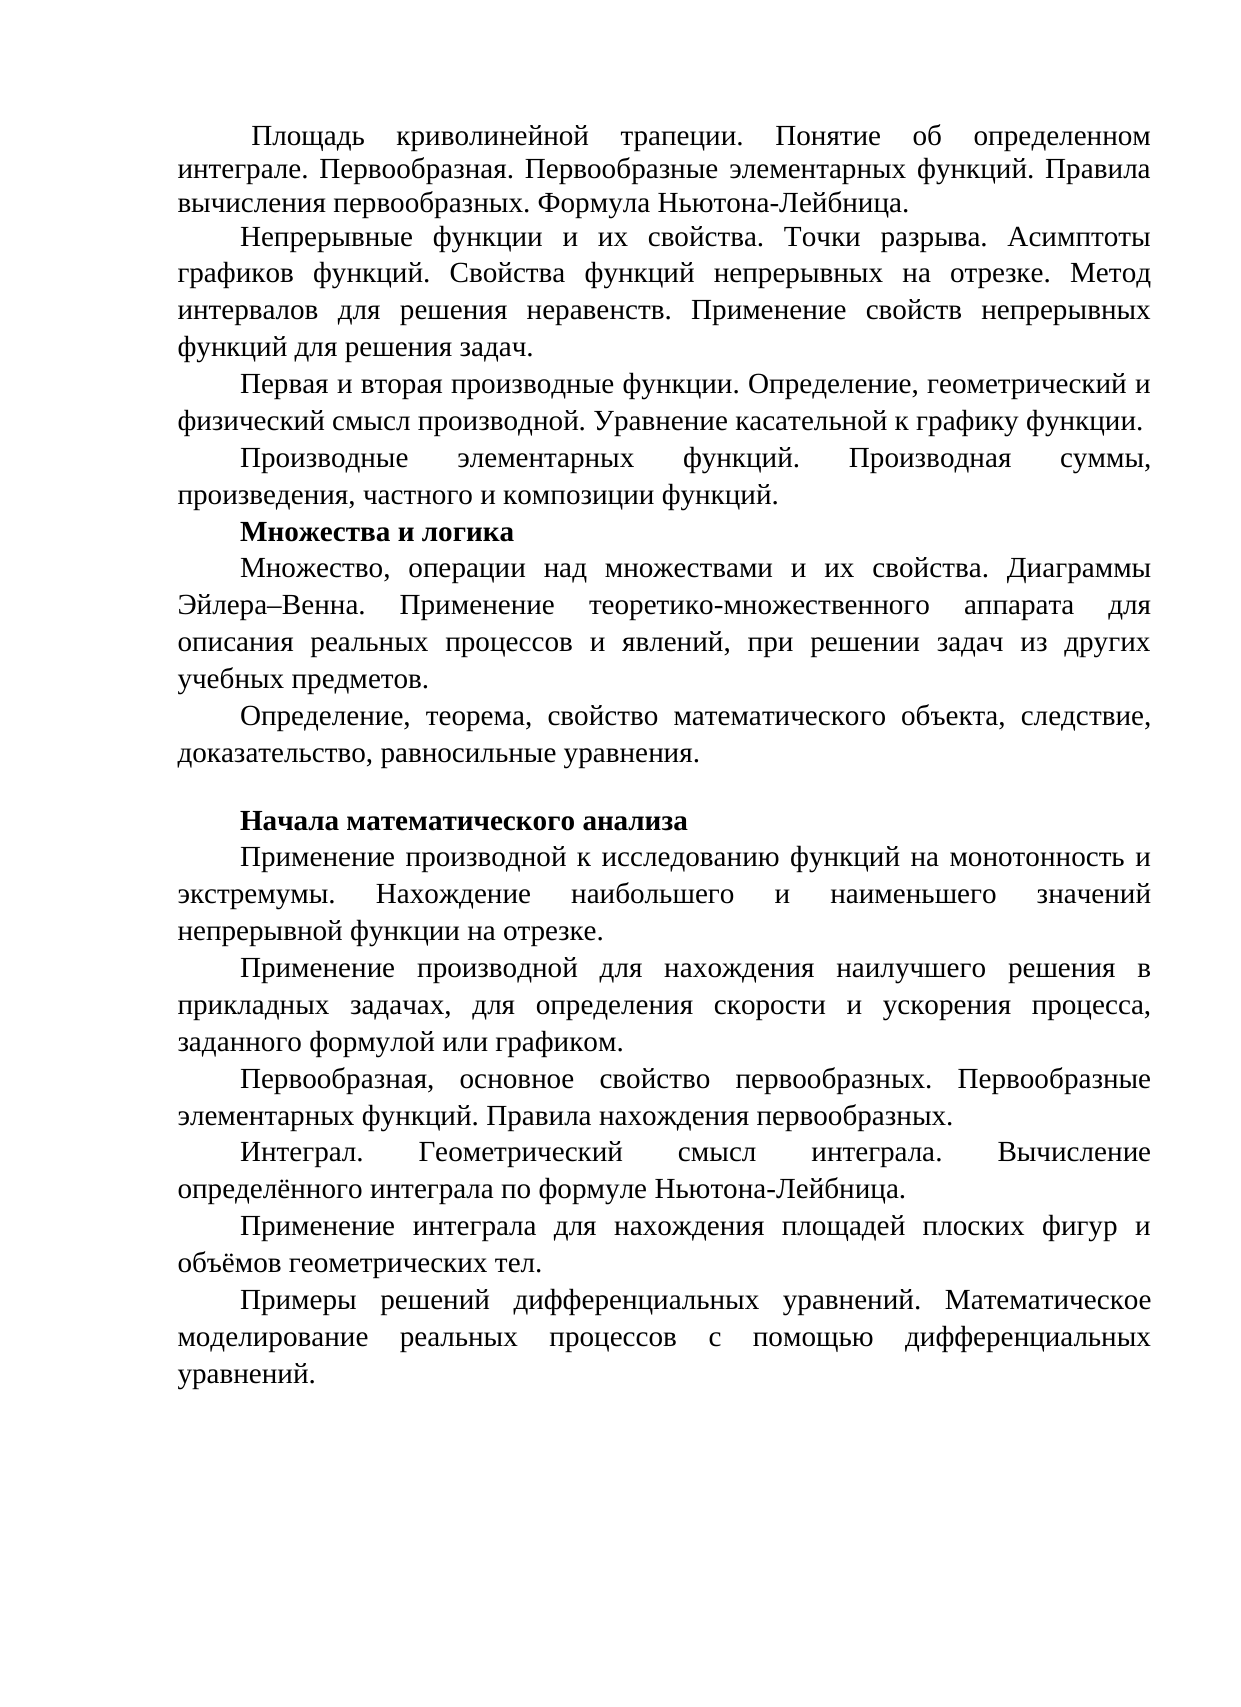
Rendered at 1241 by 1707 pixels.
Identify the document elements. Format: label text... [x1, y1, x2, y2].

text Первообразная, основное свойство первообразных. Первообразные элементарных функций. Правила нахождения первообразных. [177, 1061, 1152, 1131]
text Применение интеграла для нахождения площадей плоских фигур и объёмов геометрических тел. [177, 1208, 1152, 1279]
text Применение производной к исследованию функций на монотонность и экстремумы. Нахождение наибольшего и наименьшего значений непрерывной функции на отрезке. [177, 839, 1152, 947]
text Примеры решений дифференциальных уравнений. Математическое моделирование реальных процессов с помощью дифференциальных уравнений. [177, 1282, 1152, 1389]
text Площадь криволинейной трапеции. Понятие об определенном интеграле. Первообразная. Первообразные элементарных функций. Правила вычисления первообразных. Формула Ньютона-Лейбница. [177, 118, 1152, 219]
text Начала математического анализа [177, 803, 1152, 836]
text Применение производной для нахождения наилучшего решения в прикладных задачах, для определения скорости и ускорения процесса, заданного формулой или графиком. [177, 950, 1152, 1057]
text Непрерывные функции и их свойства. Точки разрыва. Асимптоты графиков функций. Свойства функций непрерывных на отрезке. Метод интервалов для решения неравенств. Применение свойств непрерывных функций для решения задач. [177, 219, 1152, 363]
text Определение, теорема, свойство математического объекта, следствие, доказательство, равносильные уравнения. [177, 698, 1152, 768]
text Интеграл. Геометрический смысл интеграла. Вычисление определённого интеграла по формуле Ньютона-Лейбница. [177, 1134, 1152, 1205]
text Множество, операции над множествами и их свойства. Диаграммы Эйлера–Венна. Применение теоретико-множественного аппарата для описания реальных процессов и явлений, при решении задач из других учебных предметов. [177, 551, 1152, 695]
text Множества и логика [177, 514, 1152, 547]
text Производные элементарных функций. Производная суммы, произведения, частного и композиции функций. [177, 440, 1152, 510]
text Первая и вторая производные функции. Определение, геометрический и физический смысл производной. Уравнение касательной к графику функции. [177, 366, 1152, 437]
